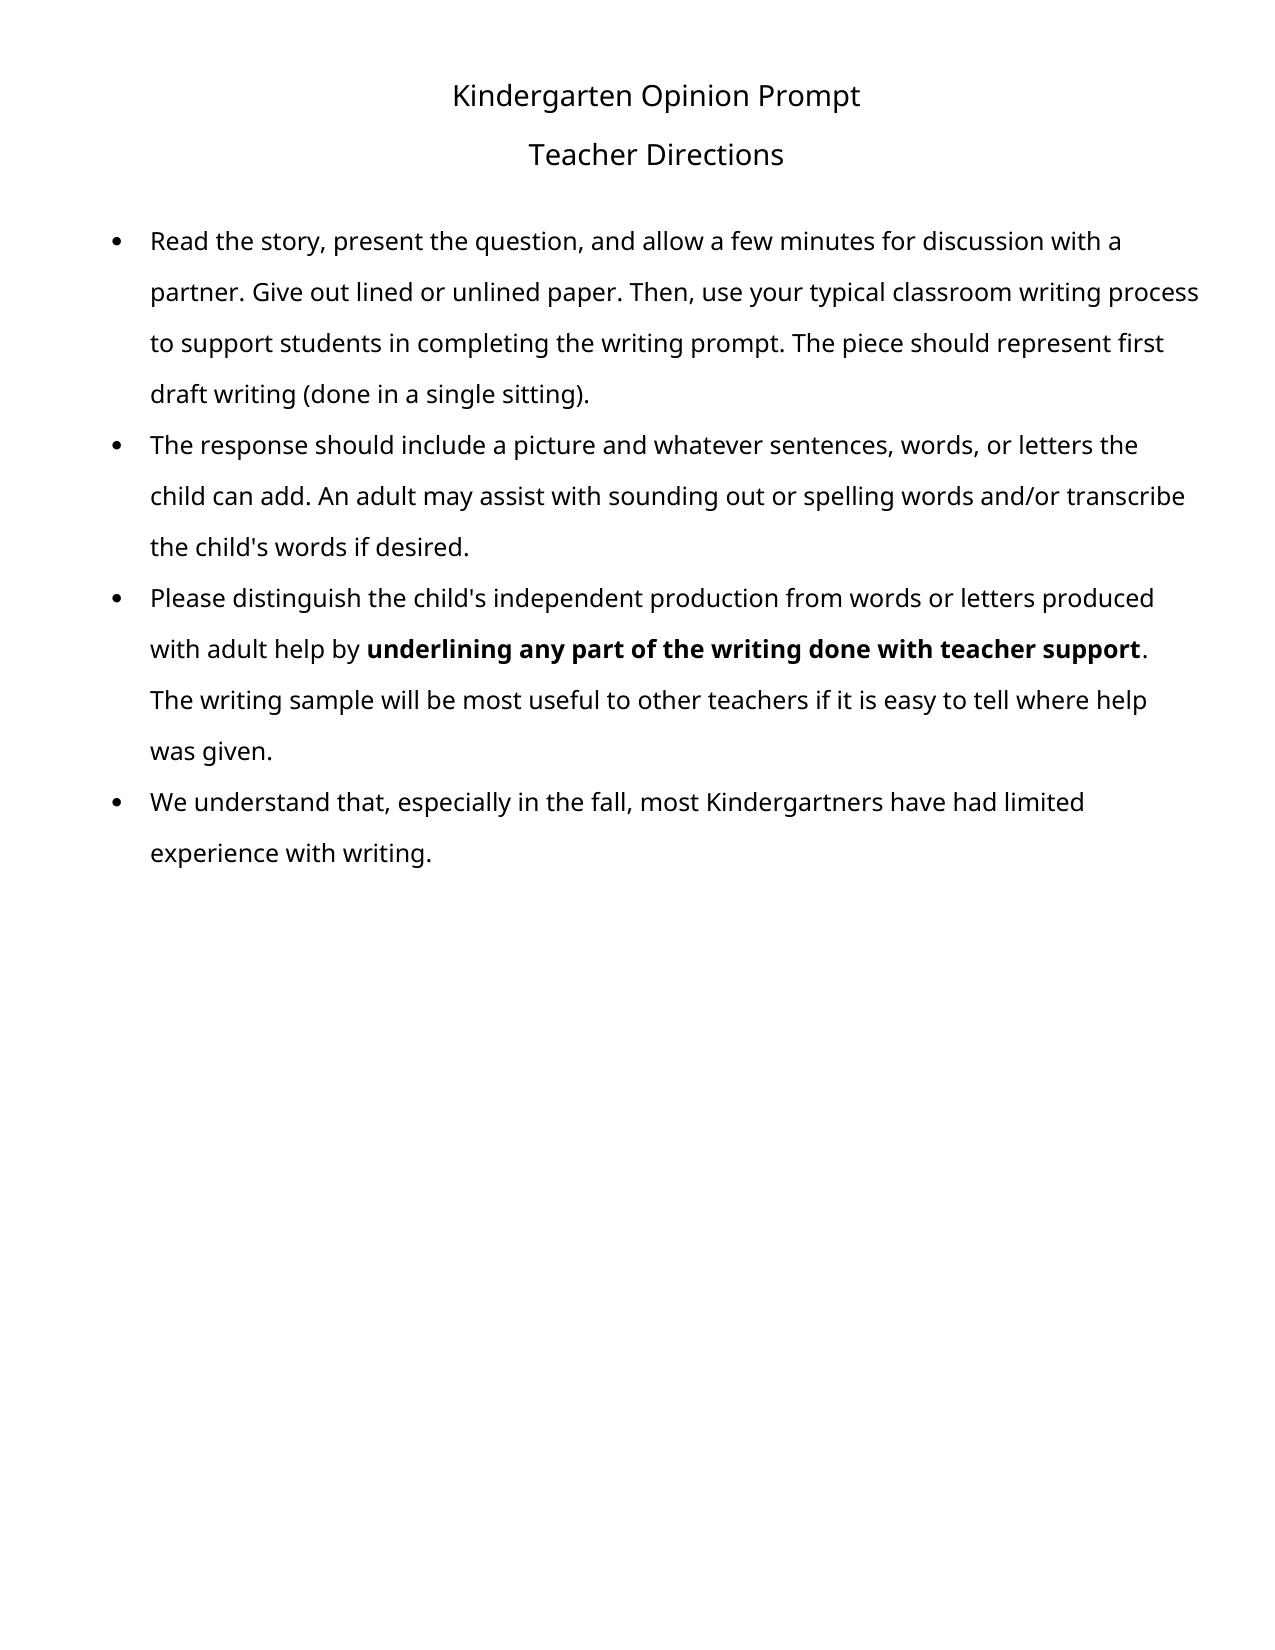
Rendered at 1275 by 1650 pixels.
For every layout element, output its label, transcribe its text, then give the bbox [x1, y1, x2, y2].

text Kindergarten Opinion Prompt Teacher Directions [112, 75, 1200, 174]
list We understand that, especially in the fall, most Kindergartners have had limited experience with writing. [112, 784, 1200, 870]
list Read the story, present the question, and allow a few minutes for discussion with a partner. Give out lined or unlined paper. Then, use your typical classroom writing process to support students in completing the writing prompt. The piece should represent first draft writing (done in a single sitting). [112, 223, 1200, 410]
list Please distinguish the child's independent production from words or letters produced with adult help by underlining any part of the writing done with teacher support. The writing sample will be most useful to other teachers if it is easy to tell where help was given. [112, 580, 1200, 768]
list The response should include a picture and whatever sentences, words, or letters the child can add. An adult may assist with sounding out or spelling words and/or transcribe the child's words if desired. [112, 427, 1200, 563]
